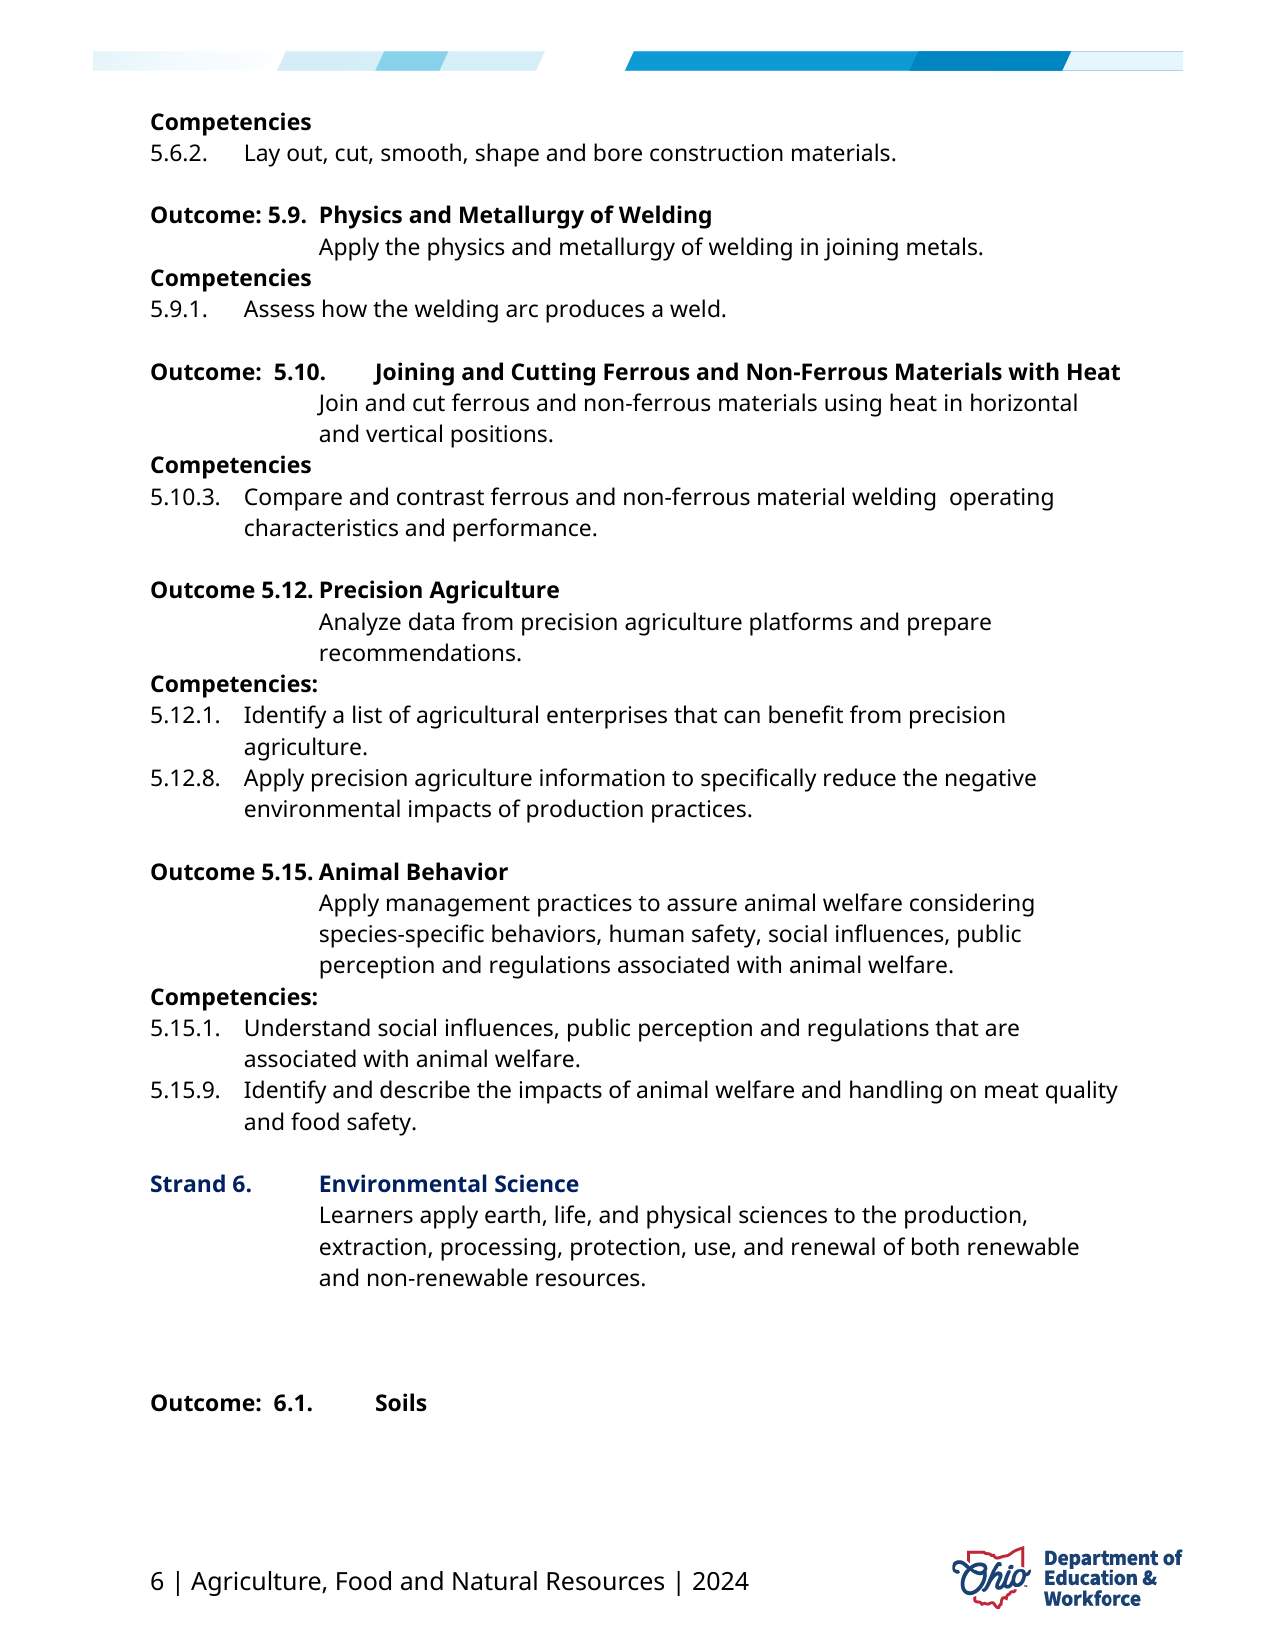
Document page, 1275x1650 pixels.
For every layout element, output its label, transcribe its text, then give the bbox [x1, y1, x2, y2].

text Competencies [150, 449, 1125, 480]
text Outcome 5.12. Precision Agriculture [150, 574, 1125, 605]
text Outcome: 5.10. Joining and Cutting Ferrous and Non-Ferrous Materials with Heat [150, 355, 1125, 387]
text Analyze data from precision agriculture platforms and prepare recommendations. [150, 605, 1125, 668]
text Outcome 5.15. Animal Behavior [150, 855, 1125, 887]
text Competencies: [150, 668, 1125, 699]
text 5.9.1. Assess how the welding arc produces a weld. [150, 293, 1125, 324]
picture [8, 19, 1267, 1647]
text Competencies [150, 105, 1125, 137]
text 5.12.1. Identify a list of agricultural enterprises that can benefit from precision agriculture. [150, 699, 1125, 762]
text 5.12.8. Apply precision agriculture information to specifically reduce the negative environmental impacts of production practices. [150, 762, 1125, 824]
text 5.15.1. Understand social influences, public perception and regulations that are associated with animal welfare. [150, 1012, 1125, 1074]
text Competencies: [150, 980, 1125, 1012]
text Apply management practices to assure animal welfare considering species-specific behaviors, human safety, social influences, public perception and regulations associated with animal welfare. [319, 887, 1125, 980]
text Learners apply earth, life, and physical sciences to the production, extraction, processing, protection, use, and renewal of both renewable and non-renewable resources. [319, 1199, 1125, 1293]
text Strand 6. Environmental Science [150, 1168, 1125, 1199]
text Outcome: 5.9. Physics and Metallurgy of Welding [150, 199, 1125, 230]
text 5.10.3. Compare and contrast ferrous and non-ferrous material welding operating characteristics and performance. [150, 480, 1125, 543]
text Outcome: 6.1. Soils [150, 1387, 1125, 1418]
text Join and cut ferrous and non-ferrous materials using heat in horizontal and vertical positions. [319, 387, 1125, 449]
text 5.6.2. Lay out, cut, smooth, shape and bore construction materials. [150, 137, 1125, 168]
text 5.15.9. Identify and describe the impacts of animal welfare and handling on meat quality and food safety. [150, 1074, 1125, 1137]
text Apply the physics and metallurgy of welding in joining metals. [319, 230, 1125, 262]
text Competencies [150, 262, 1125, 293]
